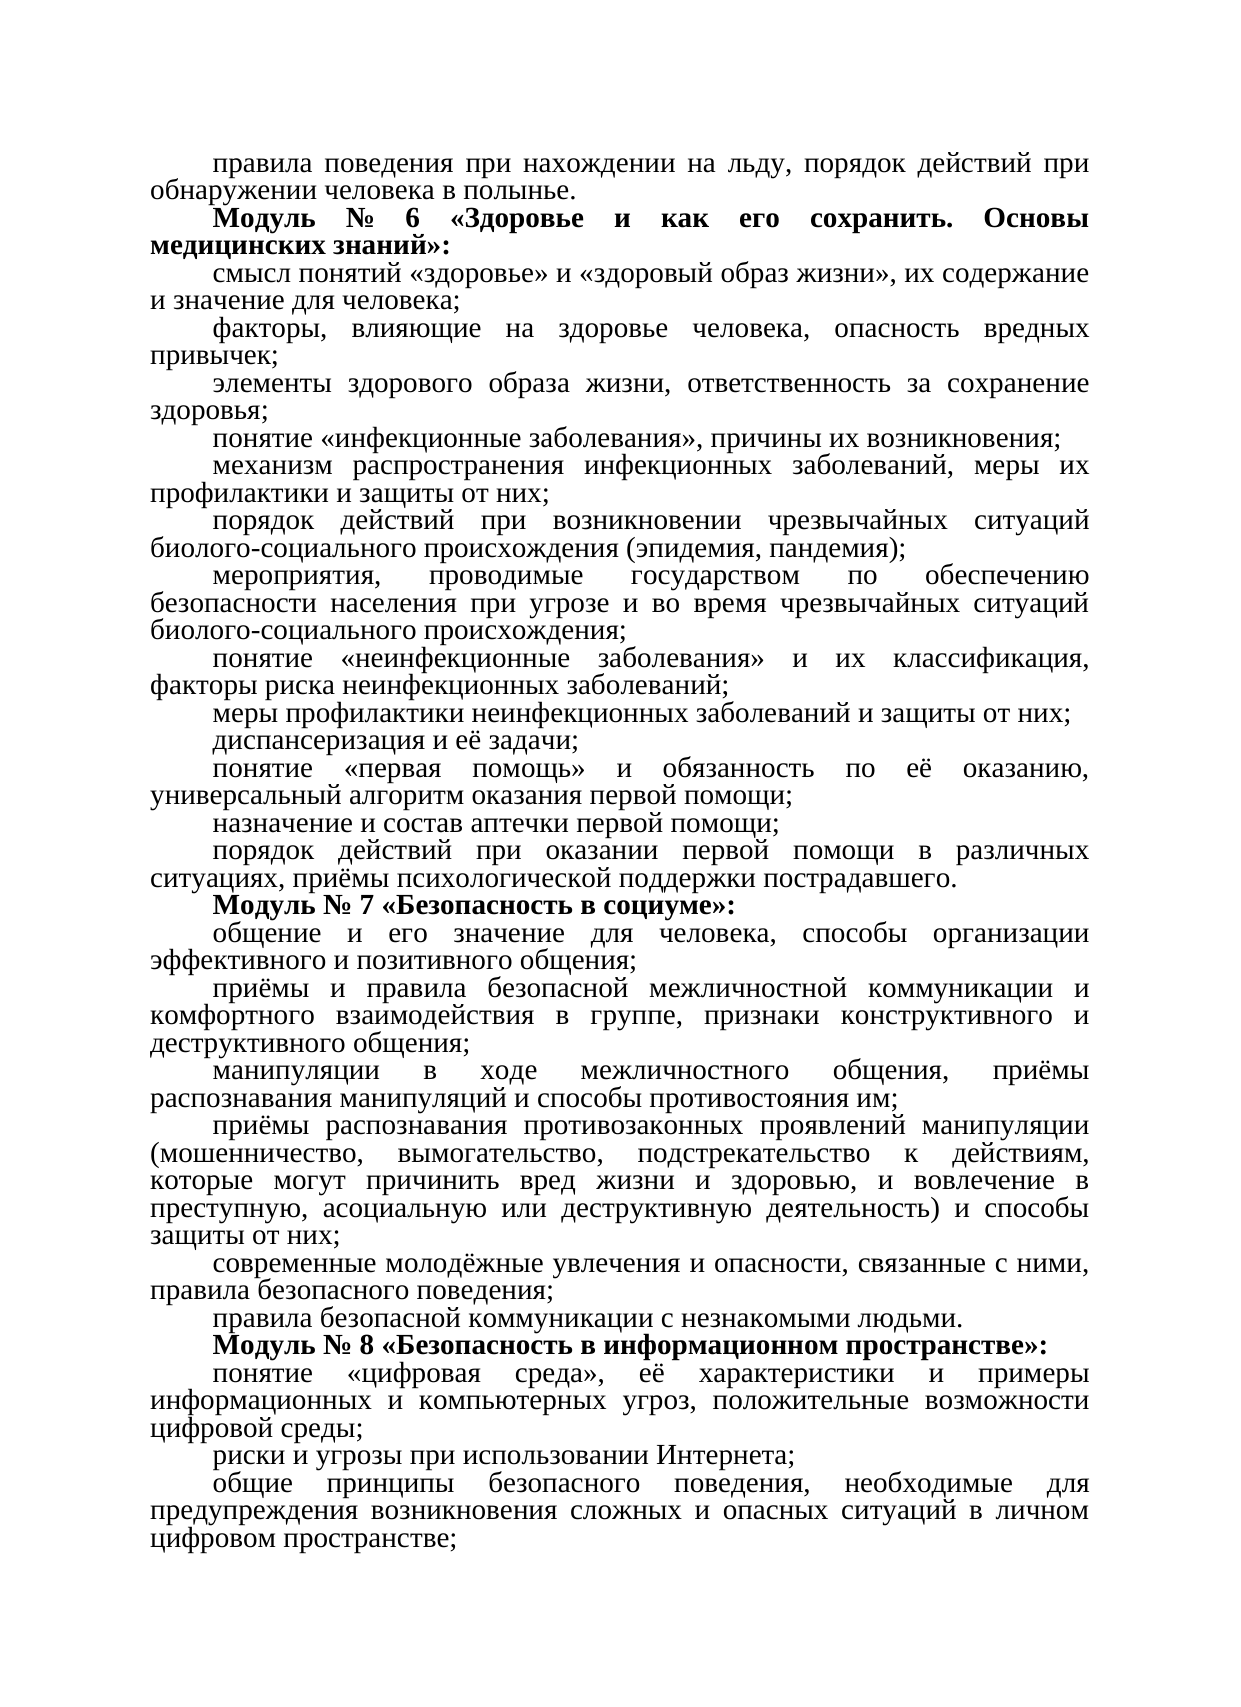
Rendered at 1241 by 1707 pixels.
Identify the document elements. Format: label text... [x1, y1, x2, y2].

text понятие «инфекционные заболевания», причины их возникновения; [150, 425, 1090, 452]
text мероприятия, проводимые государством по обеспечению безопасности населения при угрозе и во время чрезвычайных ситуаций биолого-социального происхождения; [150, 562, 1090, 645]
text порядок действий при оказании первой помощи в различных ситуациях, приёмы психологической поддержки пострадавшего. [150, 837, 1090, 892]
text правила поведения при нахождении на льду, порядок действий при обнаружении человека в полынье. [150, 150, 1090, 205]
text Модуль № 7 «Безопасность в социуме»: [150, 892, 1090, 920]
text манипуляции в ходе межличностного общения, приёмы распознавания манипуляций и способы противостояния им; [150, 1057, 1090, 1112]
text порядок действий при возникновении чрезвычайных ситуаций биолого-социального происхождения (эпидемия, пандемия); [150, 507, 1090, 562]
text риски и угрозы при использовании Интернета; [150, 1442, 1090, 1470]
text меры профилактики неинфекционных заболеваний и защиты от них; [150, 700, 1090, 727]
text понятие «цифровая среда», её характеристики и примеры информационных и компьютерных угроз, положительные возможности цифровой среды; [150, 1360, 1090, 1442]
text Модуль № 8 «Безопасность в информационном пространстве»: [150, 1332, 1090, 1360]
text общение и его значение для человека, способы организации эффективного и позитивного общения; [150, 920, 1090, 975]
text назначение и состав аптечки первой помощи; [150, 810, 1090, 837]
text приёмы и правила безопасной межличностной коммуникации и комфортного взаимодействия в группе, признаки конструктивного и деструктивного общения; [150, 975, 1090, 1057]
text диспансеризация и её задачи; [150, 727, 1090, 755]
text общие принципы безопасного поведения, необходимые для предупреждения возникновения сложных и опасных ситуаций в личном цифровом пространстве; [150, 1470, 1090, 1552]
text элементы здорового образа жизни, ответственность за сохранение здоровья; [150, 370, 1090, 425]
text приёмы распознавания противозаконных проявлений манипуляции (мошенничество, вымогательство, подстрекательство к действиям, которые могут причинить вред жизни и здоровью, и вовлечение в преступную, асоциальную или деструктивную деятельность) и способы защиты от них; [150, 1112, 1090, 1250]
text смысл понятий «здоровье» и «здоровый образ жизни», их содержание и значение для человека; [150, 260, 1090, 315]
text понятие «неинфекционные заболевания» и их классификация, факторы риска неинфекционных заболеваний; [150, 645, 1090, 700]
text Модуль № 6 «Здоровье и как его сохранить. Основы медицинских знаний»: [150, 205, 1090, 260]
text правила безопасной коммуникации с незнакомыми людьми. [150, 1305, 1090, 1332]
text понятие «первая помощь» и обязанность по её оказанию, универсальный алгоритм оказания первой помощи; [150, 755, 1090, 810]
text факторы, влияющие на здоровье человека, опасность вредных привычек; [150, 315, 1090, 370]
text механизм распространения инфекционных заболеваний, меры их профилактики и защиты от них; [150, 452, 1090, 507]
text современные молодёжные увлечения и опасности, связанные с ними, правила безопасного поведения; [150, 1250, 1090, 1305]
